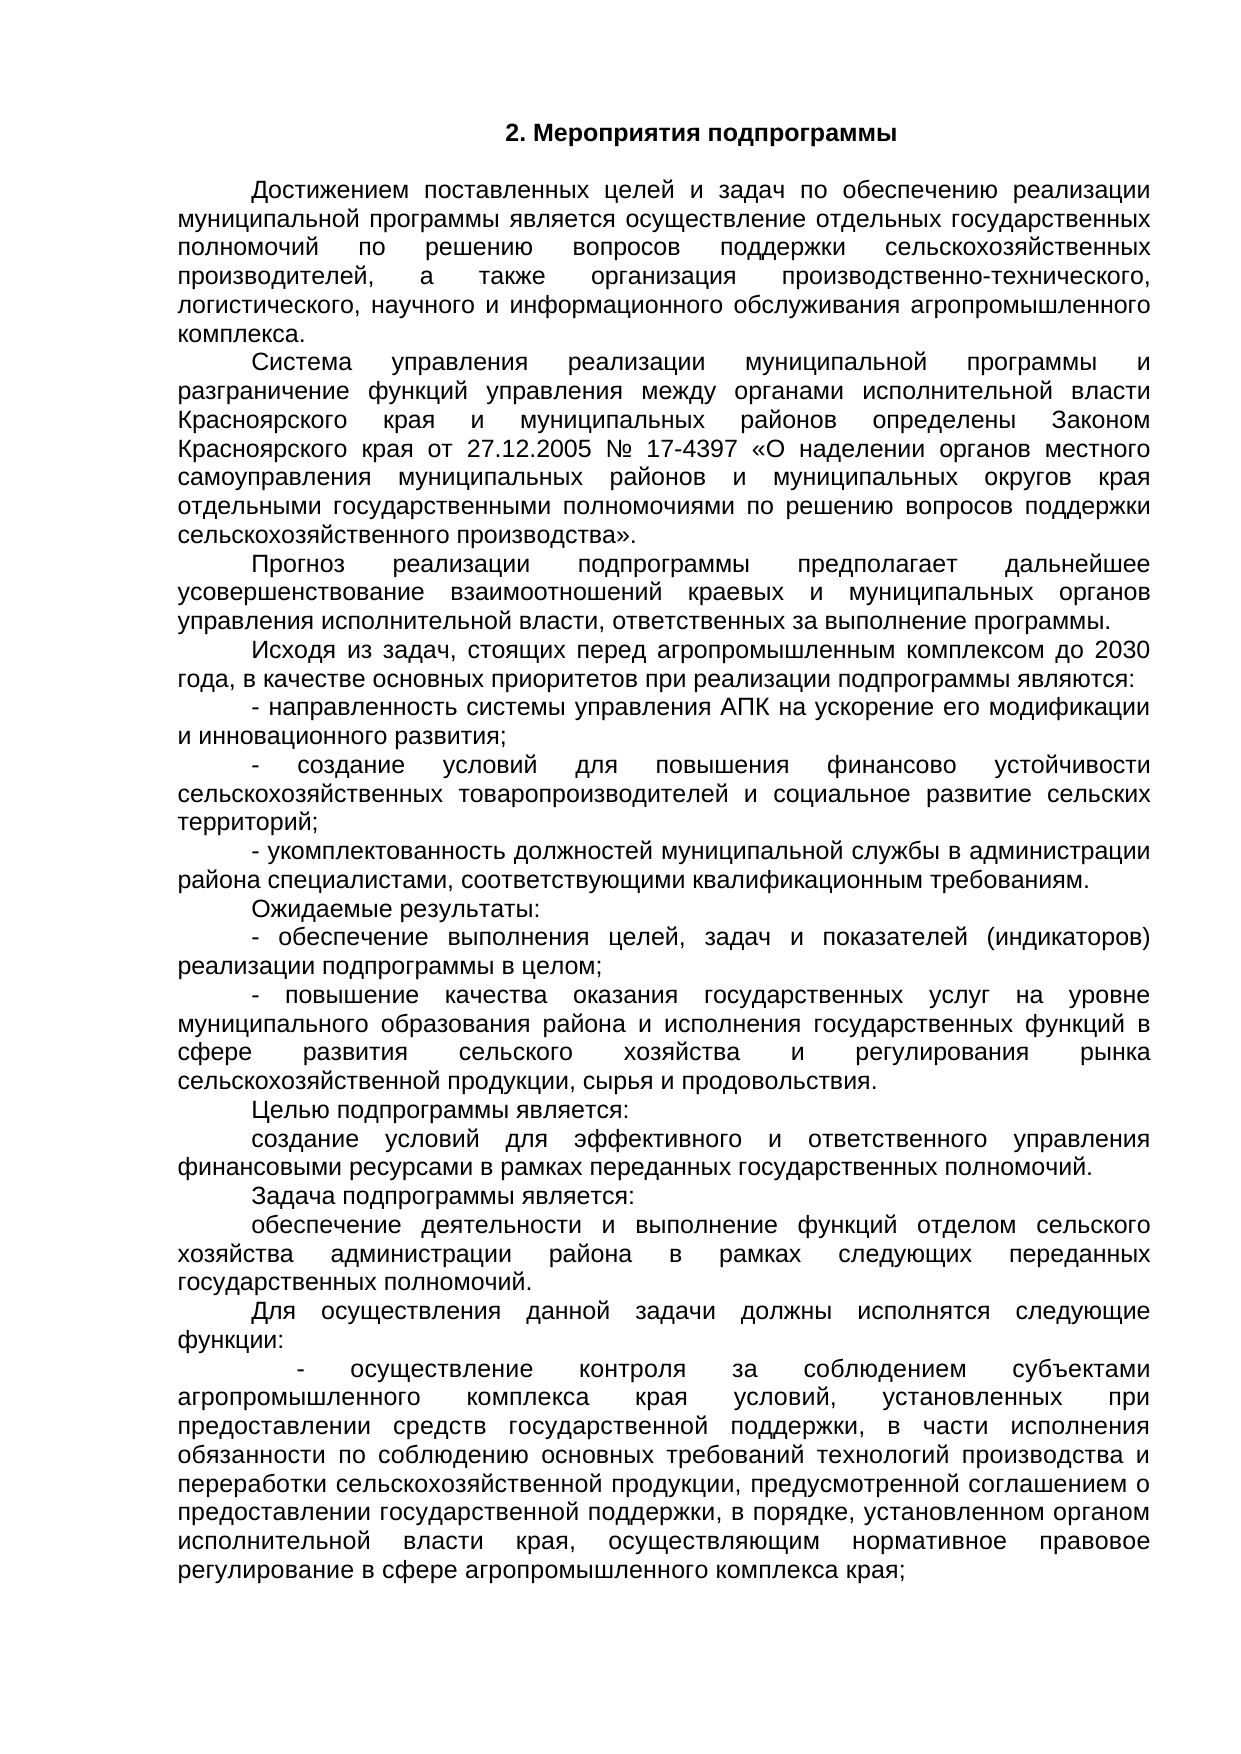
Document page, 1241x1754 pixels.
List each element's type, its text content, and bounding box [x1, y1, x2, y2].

text Система управления реализации муниципальной программы и разграничение функций управления между органами исполнительной власти Красноярского края и муниципальных районов определены Законом Красноярского края от 27.12.2005 № 17-4397 «О наделении органов местного самоуправления муниципальных районов и муниципальных округов края отдельными государственными полномочиями по решению вопросов поддержки сельскохозяйственного производства». [177, 347, 1152, 549]
text Целью подпрограммы является: [177, 1095, 1152, 1124]
text - осуществление контроля за соблюдением субъектами агропромышленного комплекса края условий, установленных при предоставлении средств государственной поддержки, в части исполнения обязанности по соблюдению основных требований технологий производства и переработки сельскохозяйственной продукции, предусмотренной соглашением о предоставлении государственной поддержки, в порядке, установленном органом исполнительной власти края, осуществляющим нормативное правовое регулирование в сфере агропромышленного комплекса края; [177, 1354, 1152, 1584]
text Прогноз реализации подпрограммы предполагает дальнейшее усовершенствование взаимоотношений краевых и муниципальных органов управления исполнительной власти, ответственных за выполнение программы. [177, 549, 1152, 635]
text - обеспечение выполнения целей, задач и показателей (индикаторов) реализации подпрограммы в целом; [177, 922, 1152, 980]
text - создание условий для повышения финансово устойчивости сельскохозяйственных товаропроизводителей и социальное развитие сельских территорий; [177, 750, 1152, 836]
text - повышение качества оказания государственных услуг на уровне муниципального образования района и исполнения государственных функций в сфере развития сельского хозяйства и регулирования рынка сельскохозяйственной продукции, сырья и продовольствия. [177, 980, 1152, 1095]
text обеспечение деятельности и выполнение функций отделом сельского хозяйства администрации района в рамках следующих переданных государственных полномочий. [177, 1210, 1152, 1296]
text Достижением поставленных целей и задач по обеспечению реализации муниципальной программы является осуществление отдельных государственных полномочий по решению вопросов поддержки сельскохозяйственных производителей, а также организация производственно-технического, логистического, научного и информационного обслуживания агропромышленного комплекса. [177, 175, 1152, 347]
text Ожидаемые результаты: [177, 894, 1152, 922]
text создание условий для эффективного и ответственного управления финансовыми ресурсами в рамках переданных государственных полномочий. [177, 1124, 1152, 1181]
text - укомплектованность должностей муниципальной службы в администрации района специалистами, соответствующими квалификационным требованиям. [177, 836, 1152, 894]
text Исходя из задач, стоящих перед агропромышленным комплексом до 2030 года, в качестве основных приоритетов при реализации подпрограммы являются: [177, 635, 1152, 692]
text 2. Мероприятия подпрограммы [177, 118, 1152, 175]
text Для осуществления данной задачи должны исполнятся следующие функции: [177, 1296, 1152, 1354]
text Задача подпрограммы является: [177, 1181, 1152, 1210]
text - направленность системы управления АПК на ускорение его модификации и инновационного развития; [177, 692, 1152, 750]
